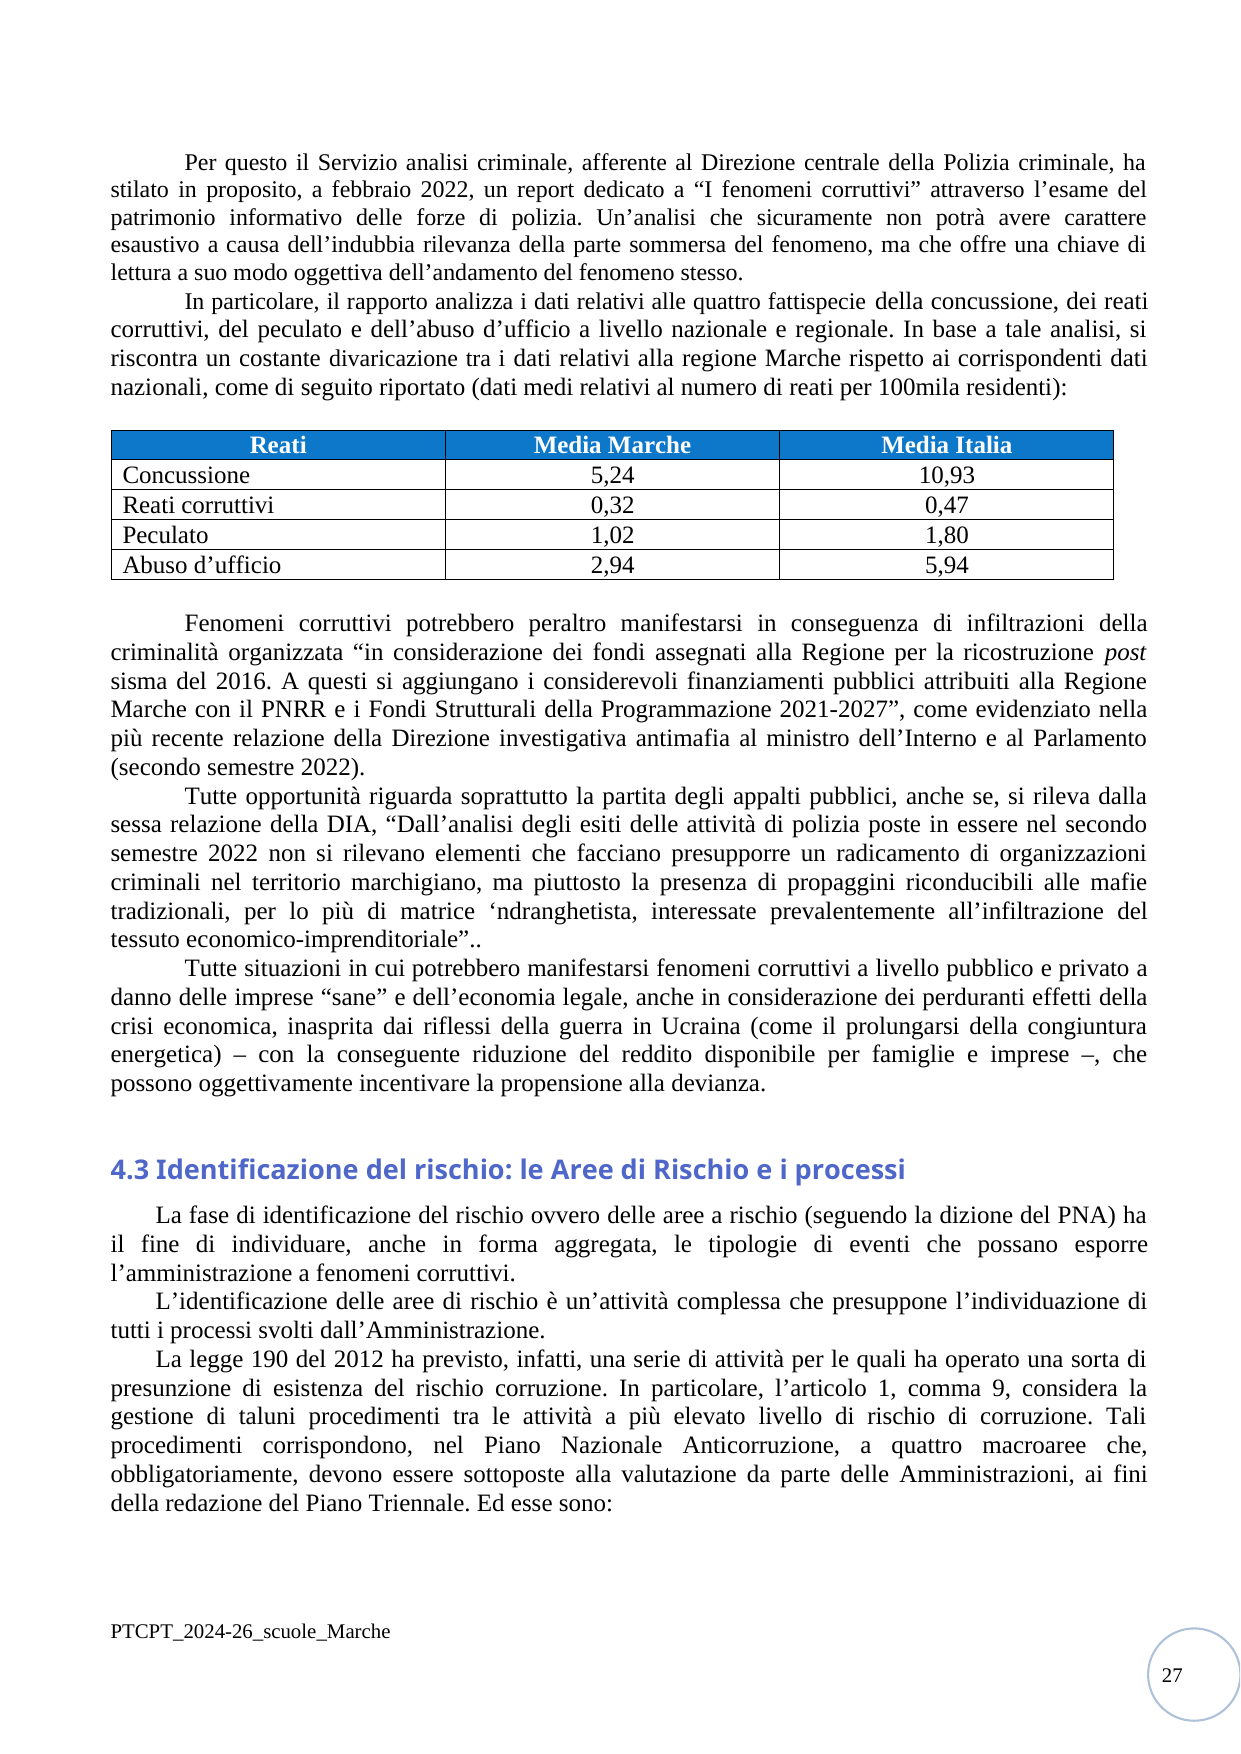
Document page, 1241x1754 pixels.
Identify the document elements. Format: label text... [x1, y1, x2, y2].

table_cell Peculato [112, 520, 445, 549]
table_cell 1,02 [446, 520, 779, 549]
table_header Media Italia [780, 431, 1113, 459]
text Tutte opportunità riguarda soprattutto la partita degli appalti pubblici, anche se, si rileva dalla sessa relazione della DIA, “Dall’analisi degli esiti delle attività di polizia poste in essere nel secondo semestre 2022 non si rilevano elementi che facciano presupporre un radicamento di organizzazioni criminali nel territorio marchigiano, ma piuttosto la presenza di propaggini riconducibili alle mafie tradizionali, per lo più di matrice ‘ndranghetista, interessate prevalentemente all’infiltrazione del tessuto economico-imprenditoriale”.. [110, 781, 1149, 953]
text In particolare, il rapporto analizza i dati relativi alle quattro fattispecie della concussione, dei reati corruttivi, del peculato e dell’abuso d’ufficio a livello nazionale e regionale. In base a tale analisi, si riscontra un costante divaricazione tra i dati relativi alla regione Marche rispetto ai corrispondenti dati nazionali, come di seguito riportato (dati medi relativi al numero di reati per 100mila residenti): [110, 286, 1149, 401]
text 4.3 Identificazione del rischio: le Aree di Rischio e i processi [110, 1151, 1149, 1188]
table_cell Abuso d’ufficio [112, 550, 445, 578]
text L’identificazione delle aree di rischio è un’attività complessa che presuppone l’individuazione di tutti i processi svolti dall’Amministrazione. [110, 1286, 1149, 1344]
text Fenomeni corruttivi potrebbero peraltro manifestarsi in conseguenza di infiltrazioni della criminalità organizzata “in considerazione dei fondi assegnati alla Regione per la ricostruzione post sisma del 2016. A questi si aggiungano i considerevoli finanziamenti pubblici attribuiti alla Regione Marche con il PNRR e i Fondi Strutturali della Programmazione 2021-2027”, come evidenziato nella più recente relazione della Direzione investigativa antimafia al ministro dell’Interno e al Parlamento (secondo semestre 2022). [110, 608, 1149, 781]
table_cell 5,24 [446, 460, 779, 489]
table_cell 1,80 [780, 520, 1113, 549]
table_cell Reati corruttivi [112, 490, 445, 519]
table_cell Concussione [112, 460, 445, 489]
table_cell 0,32 [446, 490, 779, 519]
table_header Reati [112, 431, 445, 459]
text Tutte situazioni in cui potrebbero manifestarsi fenomeni corruttivi a livello pubblico e privato a danno delle imprese “sane” e dell’economia legale, anche in considerazione dei perduranti effetti della crisi economica, inasprita dai riflessi della guerra in Ucraina (come il prolungarsi della congiuntura energetica) – con la conseguente riduzione del reddito disponibile per famiglie e imprese –, che possono oggettivamente incentivare la propensione alla devianza. [110, 953, 1149, 1097]
text Per questo il Servizio analisi criminale, afferente al Direzione centrale della Polizia criminale, ha stilato in proposito, a febbraio 2022, un report dedicato a “I fenomeni corruttivi” attraverso l’esame del patrimonio informativo delle forze di polizia. Un’analisi che sicuramente non potrà avere carattere esaustivo a causa dell’indubbia rilevanza della parte sommersa del fenomeno, ma che offre una chiave di lettura a suo modo oggettiva dell’andamento del fenomeno stesso. [110, 148, 1149, 286]
text La legge 190 del 2012 ha previsto, infatti, una serie di attività per le quali ha operato una sorta di presunzione di esistenza del rischio corruzione. In particolare, l’articolo 1, comma 9, considera la gestione di taluni procedimenti tra le attività a più elevato livello di rischio di corruzione. Tali procedimenti corrispondono, nel Piano Nazionale Anticorruzione, a quattro macroaree che, obbligatoriamente, devono essere sottoposte alla valutazione da parte delle Amministrazioni, ai fini della redazione del Piano Triennale. Ed esse sono: [110, 1344, 1149, 1516]
table_cell 0,47 [780, 490, 1113, 519]
text La fase di identificazione del rischio ovvero delle aree a rischio (seguendo la dizione del PNA) ha il fine di individuare, anche in forma aggregata, le tipologie di eventi che possano esporre l’amministrazione a fenomeni corruttivi. [110, 1200, 1149, 1286]
table_header Media Marche [446, 431, 779, 459]
table_cell 10,93 [780, 460, 1113, 489]
table_cell 2,94 [446, 550, 779, 578]
table_cell 5,94 [780, 550, 1113, 578]
